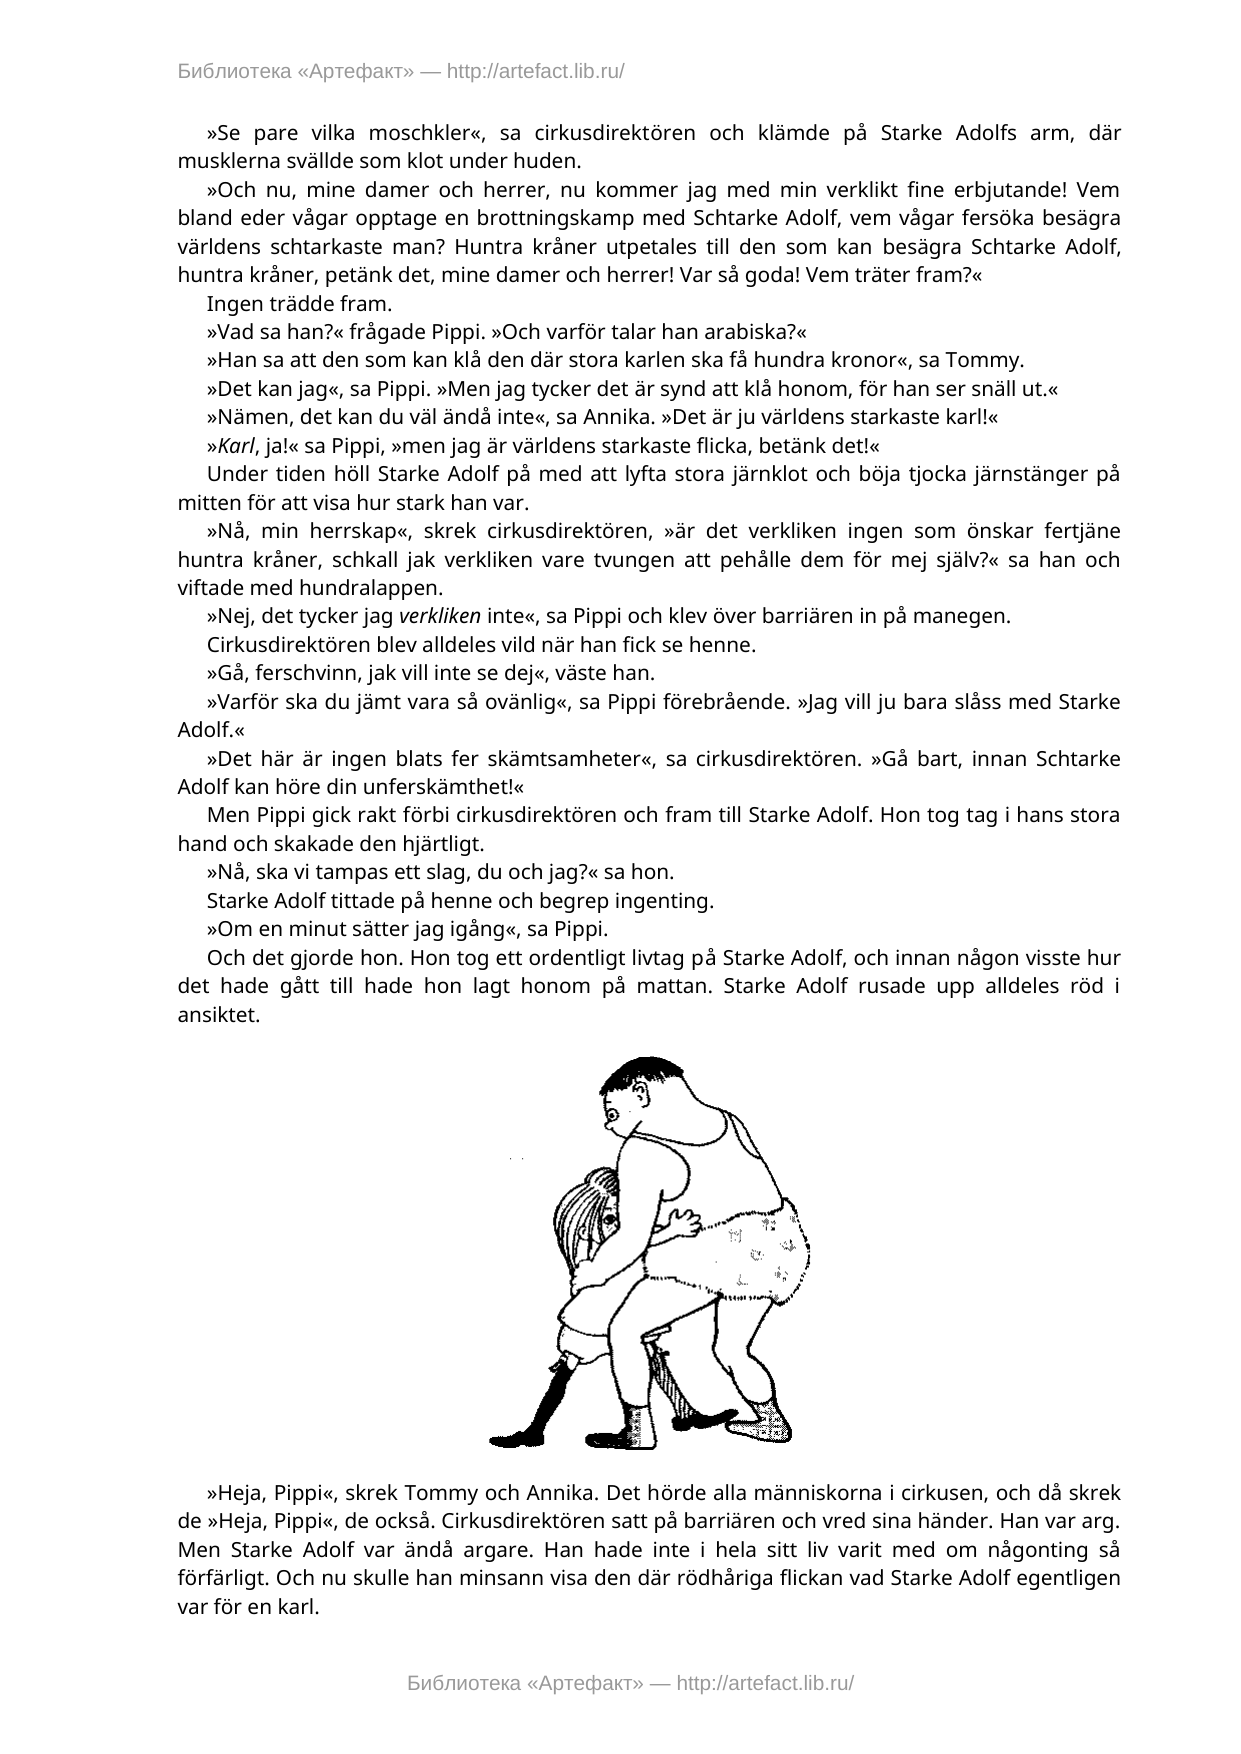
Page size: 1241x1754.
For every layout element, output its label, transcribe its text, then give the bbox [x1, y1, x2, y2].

text »Det här är ingen blats fer skämtsamheter«, sa cirkusdirektören. »Gå bart, innan Schtarke Adolf kan höre din unferskämthet!« [177, 744, 1122, 801]
text »Karl, ja!« sa Pippi, »men jag är världens starkaste flicka, betänk det!« [177, 431, 1122, 459]
text »Det kan jag«, sa Pippi. »Men jag tycker det är synd att klå honom, för han ser snäll ut.« [177, 374, 1122, 402]
text »Nå, min herrskap«, skrek cirkusdirektören, »är det verkliken ingen som önskar fertjäne huntra kråner, schkall jak verkliken vare tvungen att pehålle dem för mej själv?« sa han och viftade med hundralappen. [177, 516, 1122, 602]
text »Nå, ska vi tampas ett slag, du och jag?« sa hon. [177, 857, 1122, 886]
text Cirkusdirektören blev alldeles vild när han fick se henne. [177, 630, 1122, 658]
text »Gå, ferschvinn, jak vill inte se dej«, väste han. [177, 658, 1122, 687]
text Men Pippi gick rakt förbi cirkusdirektören och fram till Starke Adolf. Hon tog tag i hans stora hand och skakade den hjärtligt. [177, 801, 1122, 857]
text Under tiden höll Starke Adolf på med att lyfta stora järnklot och böja tjocka järnstänger på mitten för att visa hur stark han var. [177, 459, 1122, 516]
picture [489, 1056, 811, 1450]
text »Se pare vilka moschkler«, sa cirkusdirektören och klämde på Starke Adolfs arm, där musklerna svällde som klot under huden. [177, 118, 1122, 175]
text Starke Adolf tittade på henne och begrep ingenting. [177, 886, 1122, 914]
text »Vad sa han?« frågade Pippi. »Och varför talar han arabiska?« [177, 317, 1122, 346]
text »Han sa att den som kan klå den där stora karlen ska få hundra kronor«, sa Tommy. [177, 346, 1122, 374]
text Och det gjorde hon. Hon tog ett ordentligt livtag på Starke Adolf, och innan någon visste hur det hade gått till hade hon lagt honom på mattan. Starke Adolf rusade upp alldeles röd i ansiktet. [177, 943, 1122, 1028]
text »Nej, det tycker jag verkliken inte«, sa Pippi och klev över barriären in på manegen. [177, 602, 1122, 630]
text »Varför ska du jämt vara så ovänlig«, sa Pippi förebrående. »Jag vill ju bara slåss med Starke Adolf.« [177, 687, 1122, 744]
text »Nämen, det kan du väl ändå inte«, sa Annika. »Det är ju världens starkaste karl!« [177, 402, 1122, 431]
text »Heja, Pippi«, skrek Tommy och Annika. Det hörde alla människorna i cirkusen, och då skrek de »Heja, Pippi«, de också. Cirkusdirektören satt på barriären och vred sina händer. Han var arg. Men Starke Adolf var ändå argare. Han hade inte i hela sitt liv varit med om någonting så förfärligt. Och nu skulle han minsann visa den där rödhåriga flickan vad Starke Adolf egentligen var för en karl. [177, 1478, 1122, 1620]
text »Och nu, mine damer och herrer, nu kommer jag med min verklikt fine erbjutande! Vem bland eder vågar opptage en brottningskamp med Schtarke Adolf, vem vågar fersöka besägra världens schtarkaste man? Huntra kråner utpetales till den som kan besägra Schtarke Adolf, huntra kråner, petänk det, mine damer och herrer! Var så goda! Vem träter fram?« [177, 175, 1122, 289]
text Ingen trädde fram. [177, 289, 1122, 317]
text »Om en minut sätter jag igång«, sa Pippi. [177, 914, 1122, 943]
